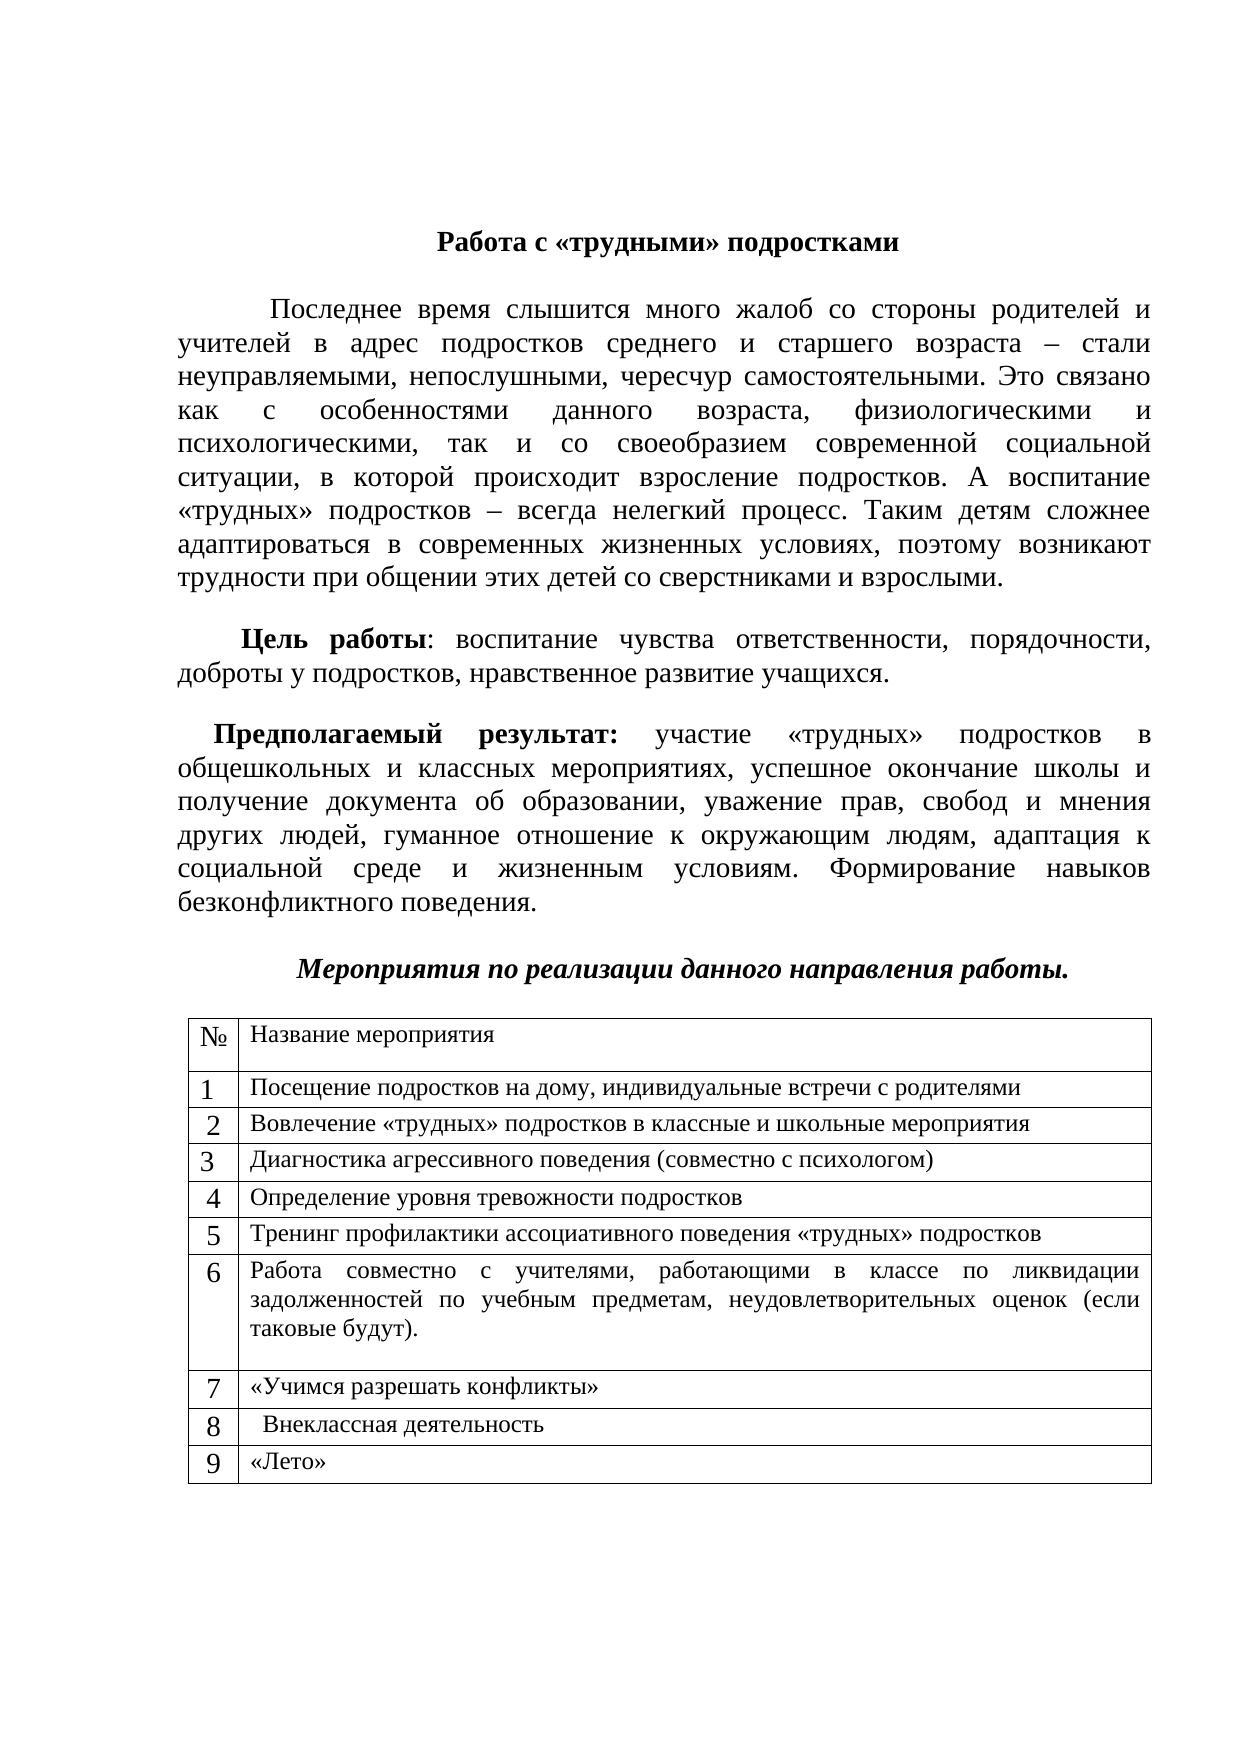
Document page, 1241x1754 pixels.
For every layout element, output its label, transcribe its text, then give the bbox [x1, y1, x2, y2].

text Предполагаемый результат: участие «трудных» подростков в общешкольных и классных мероприятиях, успешное окончание школы и получение документа об образовании, уважение прав, свобод и мнения других людей, гуманное отношение к окружающим людям, адаптация к социальной среде и жизненным условиям. Формирование навыков безконфликтного поведения. [177, 716, 1152, 917]
table_cell 1 [189, 1072, 238, 1107]
table_cell Тренинг профилактики ассоциативного поведения «трудных» подростков [239, 1218, 1151, 1254]
table_cell 8 [189, 1409, 238, 1445]
table_cell 4 [189, 1182, 238, 1217]
text Последнее время слышится много жалоб со стороны родителей и учителей в адрес подростков среднего и старшего возраста – стали неуправляемыми, непослушными, чересчур самостоятельными. Это связано как с особенностями данного возраста, физиологическими и психологическими, так и со своеобразием современной социальной ситуации, в которой происходит взросление подростков. А воспитание «трудных» подростков – всегда нелегкий процесс. Таким детям сложнее адаптироваться в современных жизненных условиях, поэтому возникают трудности при общении этих детей со сверстниками и взрослыми. [177, 291, 1152, 593]
table_cell 5 [189, 1218, 238, 1254]
table_cell 3 [189, 1144, 238, 1181]
table_cell Диагностика агрессивного поведения (совместно с психологом) [239, 1144, 1151, 1181]
table_cell Вовлечение «трудных» подростков в классные и школьные мероприятия [239, 1108, 1151, 1143]
table_cell 6 [189, 1255, 238, 1370]
table_cell 2 [189, 1108, 238, 1143]
table_cell «Лето» [239, 1446, 1151, 1483]
table_cell 9 [189, 1446, 238, 1483]
table_cell Работа совместно с учителями, работающими в классе по ликвидации задолженностей по учебным предметам, неудовлетворительных оценок (если таковые будут). [239, 1255, 1151, 1370]
table_header № [189, 1019, 238, 1071]
table_cell Определение уровня тревожности подростков [239, 1182, 1151, 1217]
text Работа с «трудными» подростками [177, 224, 1152, 258]
table_cell Внеклассная деятельность [239, 1409, 1151, 1445]
text Мероприятия по реализации данного направления работы. [177, 951, 1152, 984]
table_cell «Учимся разрешать конфликты» [239, 1371, 1151, 1408]
table_header Название мероприятия [239, 1019, 1151, 1071]
table_cell 7 [189, 1371, 238, 1408]
text Цель работы: воспитание чувства ответственности, порядочности, доброты у подростков, нравственное развитие учащихся. [177, 621, 1152, 688]
table_cell Посещение подростков на дому, индивидуальные встречи с родителями [239, 1072, 1151, 1107]
